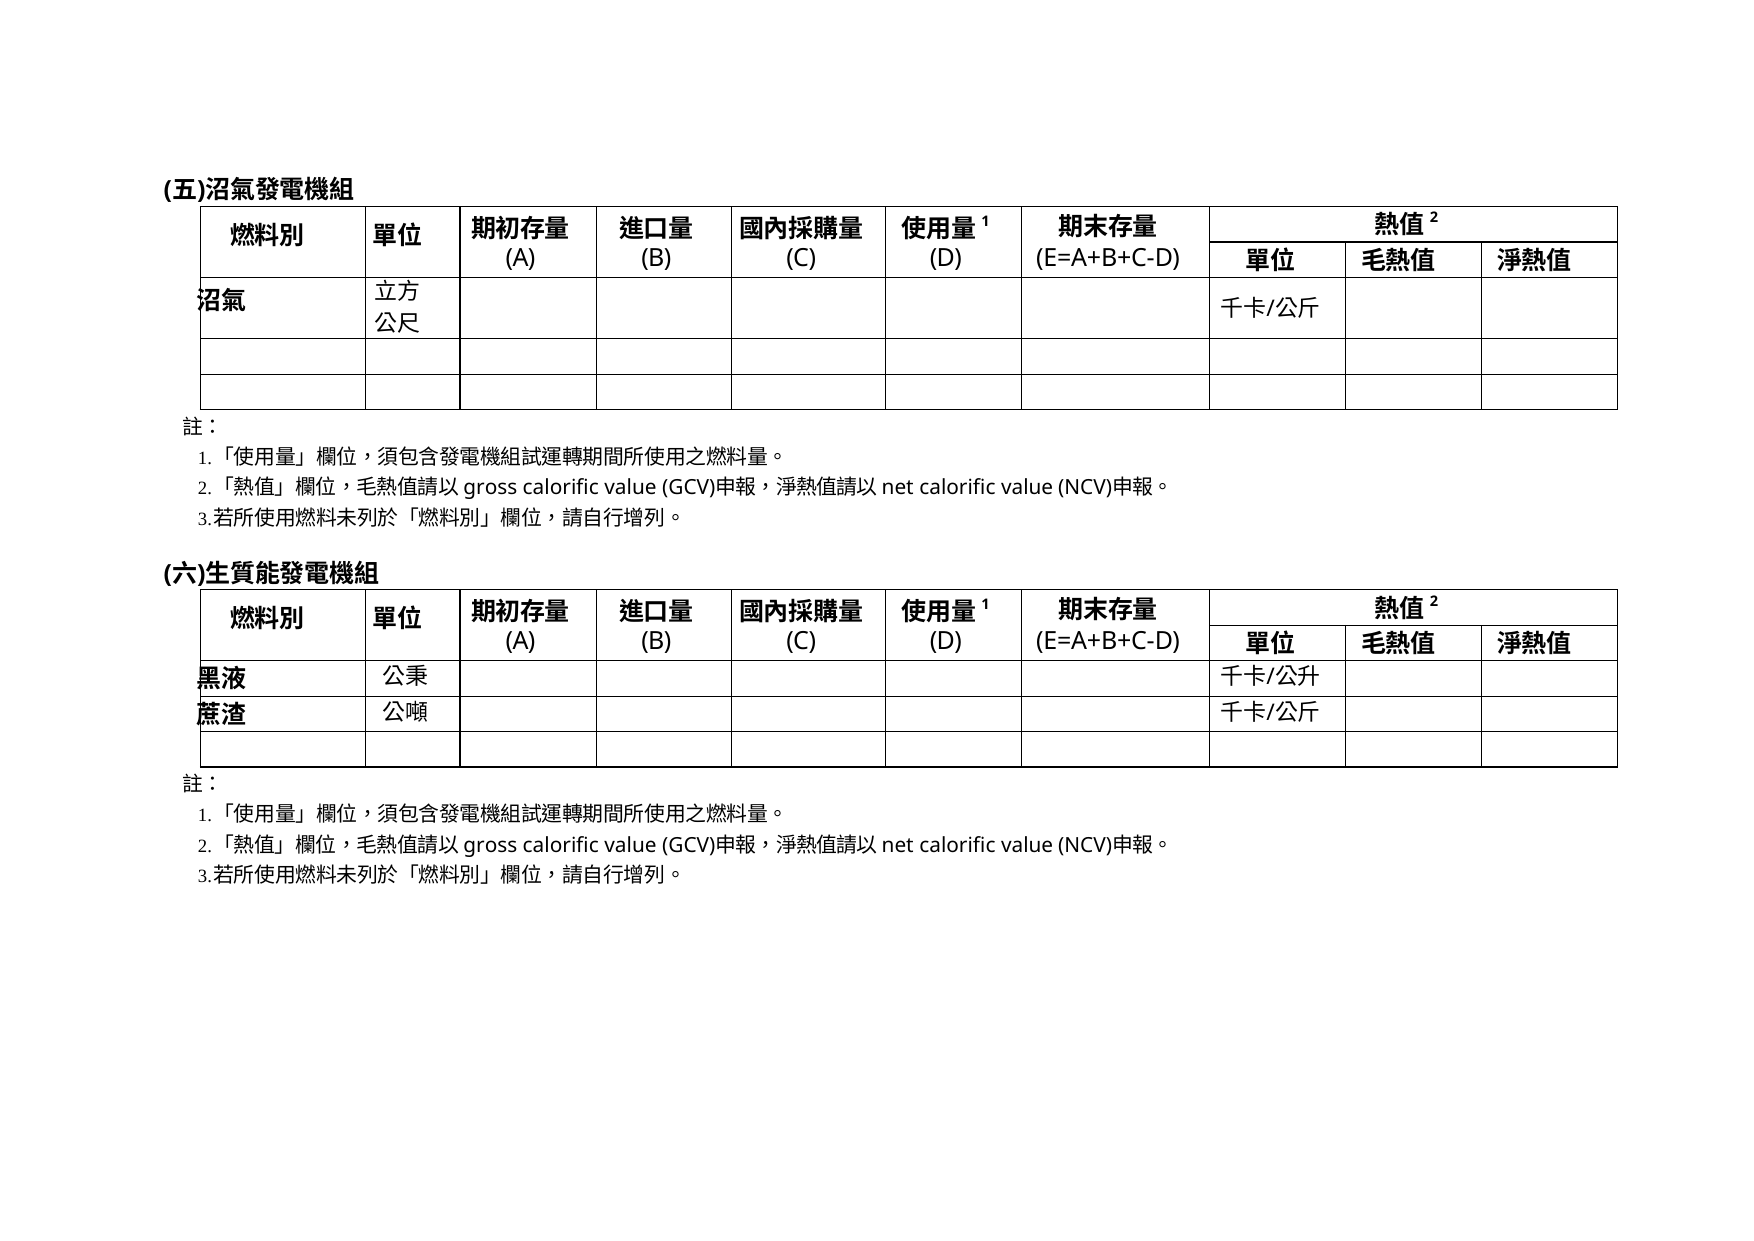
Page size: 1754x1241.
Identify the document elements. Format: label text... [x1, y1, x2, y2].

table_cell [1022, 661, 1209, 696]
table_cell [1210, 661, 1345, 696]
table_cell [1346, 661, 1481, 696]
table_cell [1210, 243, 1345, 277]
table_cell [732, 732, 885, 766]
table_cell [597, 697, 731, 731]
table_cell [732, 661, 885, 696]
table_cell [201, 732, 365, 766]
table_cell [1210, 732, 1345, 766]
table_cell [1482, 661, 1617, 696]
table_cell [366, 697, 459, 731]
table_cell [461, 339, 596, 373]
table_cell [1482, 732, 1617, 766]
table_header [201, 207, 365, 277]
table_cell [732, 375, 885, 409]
list 「熱值」欄位，毛熱值請以 gross calorific value (GCV)申報，淨熱值請以 net calorific value (NCV)申報。 [198, 470, 1621, 501]
text (六)生質能發電機組 [163, 553, 1621, 589]
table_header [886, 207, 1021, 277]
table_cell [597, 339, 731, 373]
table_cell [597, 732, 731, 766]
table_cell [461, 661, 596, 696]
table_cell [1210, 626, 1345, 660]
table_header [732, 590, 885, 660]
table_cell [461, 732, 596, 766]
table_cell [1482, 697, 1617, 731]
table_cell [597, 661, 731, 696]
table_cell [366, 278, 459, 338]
list 「使用量」欄位，須包含發電機組試運轉期間所使用之燃料量。 [198, 440, 1621, 470]
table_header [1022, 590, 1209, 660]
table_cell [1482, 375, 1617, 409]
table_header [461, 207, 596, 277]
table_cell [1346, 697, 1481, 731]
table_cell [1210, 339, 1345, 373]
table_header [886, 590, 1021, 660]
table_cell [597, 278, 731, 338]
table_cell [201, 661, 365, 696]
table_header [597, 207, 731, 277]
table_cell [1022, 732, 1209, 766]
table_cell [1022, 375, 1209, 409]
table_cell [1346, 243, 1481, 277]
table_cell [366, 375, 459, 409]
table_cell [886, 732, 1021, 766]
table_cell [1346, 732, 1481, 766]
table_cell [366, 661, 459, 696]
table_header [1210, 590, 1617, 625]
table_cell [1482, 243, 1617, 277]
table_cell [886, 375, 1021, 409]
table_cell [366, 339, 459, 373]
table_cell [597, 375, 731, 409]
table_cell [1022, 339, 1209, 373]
text (五)沼氣發電機組 [163, 170, 1621, 206]
list 「熱值」欄位，毛熱值請以 gross calorific value (GCV)申報，淨熱值請以 net calorific value (NCV)申報。 [198, 828, 1621, 858]
text 註： [182, 410, 1621, 440]
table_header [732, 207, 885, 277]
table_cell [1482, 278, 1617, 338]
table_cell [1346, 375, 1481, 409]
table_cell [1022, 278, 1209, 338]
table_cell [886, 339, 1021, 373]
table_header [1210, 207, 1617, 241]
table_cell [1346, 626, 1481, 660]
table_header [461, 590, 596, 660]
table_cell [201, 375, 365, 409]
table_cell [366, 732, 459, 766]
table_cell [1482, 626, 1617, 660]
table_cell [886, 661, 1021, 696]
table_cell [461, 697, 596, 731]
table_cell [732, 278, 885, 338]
list 若所使用燃料未列於「燃料別」欄位，請自行增列。 [198, 501, 1621, 531]
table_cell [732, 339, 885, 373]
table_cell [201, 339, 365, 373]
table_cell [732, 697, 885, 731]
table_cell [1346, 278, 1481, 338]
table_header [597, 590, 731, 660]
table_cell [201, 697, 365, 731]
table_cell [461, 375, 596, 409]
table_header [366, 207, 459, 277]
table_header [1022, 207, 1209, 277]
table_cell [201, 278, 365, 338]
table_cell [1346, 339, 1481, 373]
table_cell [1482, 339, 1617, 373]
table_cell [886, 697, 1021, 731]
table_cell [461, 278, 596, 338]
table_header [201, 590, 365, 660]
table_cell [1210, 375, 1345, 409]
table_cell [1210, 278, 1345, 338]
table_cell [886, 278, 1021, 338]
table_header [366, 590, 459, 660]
list 「使用量」欄位，須包含發電機組試運轉期間所使用之燃料量。 [198, 798, 1621, 828]
text 註： [182, 767, 1621, 798]
list 若所使用燃料未列於「燃料別」欄位，請自行增列。 [198, 858, 1621, 888]
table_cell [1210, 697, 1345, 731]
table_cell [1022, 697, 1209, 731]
